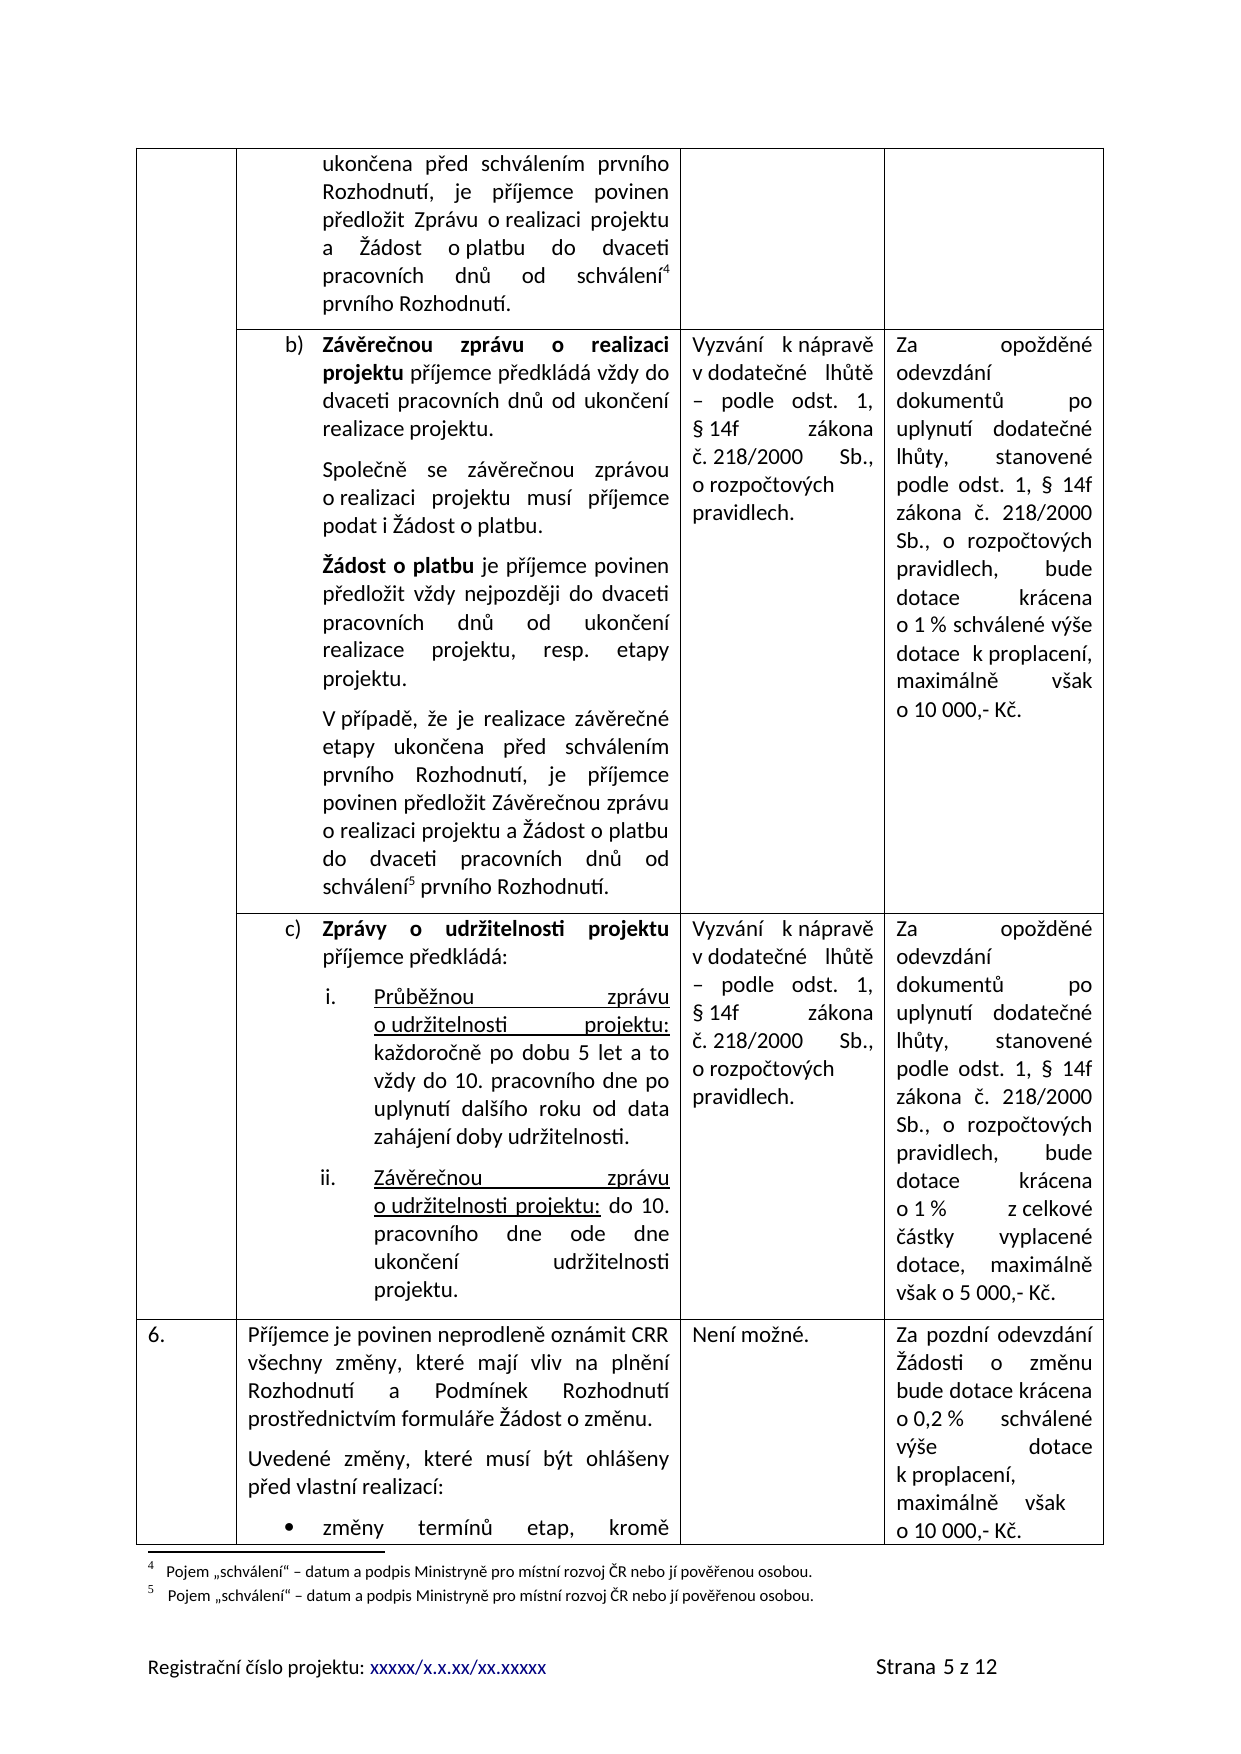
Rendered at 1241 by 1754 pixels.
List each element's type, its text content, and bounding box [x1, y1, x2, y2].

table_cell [885, 149, 1103, 329]
table_cell 6. [137, 1320, 236, 1544]
table_cell Vyzvání k nápravě v dodatečné lhůtě – podle odst. 1, § 14f zákona č. 218/2000 Sb., o rozpočtových pravidlech. [681, 914, 884, 1319]
table_cell Za opožděné odevzdání dokumentů po uplynutí dodatečné lhůty, stanovené podle odst. 1, § 14f zákona č. 218/2000 Sb., o rozpočtových pravidlech, bude dotace krácena o 1 % z celkové částky vyplacené dotace, maximálně však o 5 000,- Kč. [885, 914, 1103, 1319]
table_cell Závěrečnou zprávu o realizaci projektu příjemce předkládá vždy do dvaceti pracovních dnů od ukončení realizace projektu. Společně se závěrečnou zprávou o realizaci projektu musí příjemce podat i Žádost o platbu. Žádost o platbu je příjemce povinen předložit vždy nejpozději do dvaceti pracovních dnů od ukončení realizace projektu, resp. etapy projektu. V případě, že je realizace závěrečné etapy ukončena před schválením prvního Rozhodnutí, je příjemce povinen předložit Závěrečnou zprávu o realizaci projektu a Žádost o platbu do dvaceti pracovních dnů od schválení prvního Rozhodnutí. [237, 330, 680, 913]
table_cell Vyzvání k nápravě v dodatečné lhůtě – podle odst. 1, § 14f zákona č. 218/2000 Sb., o rozpočtových pravidlech. [681, 330, 884, 913]
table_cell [237, 1320, 680, 1544]
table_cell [681, 149, 884, 329]
table_cell Není možné. [681, 1320, 884, 1544]
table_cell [885, 1320, 1103, 1544]
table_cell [237, 149, 680, 329]
table_cell Zprávy o udržitelnosti projektu příjemce předkládá: Průběžnou zprávu o udržitelnosti projektu: každoročně po dobu 5 let a to vždy do 10. pracovního dne po uplynutí dalšího roku od data zahájení doby udržitelnosti. Závěrečnou zprávu o udržitelnosti projektu: do 10. pracovního dne ode dne ukončení udržitelnosti projektu. [237, 914, 680, 1319]
